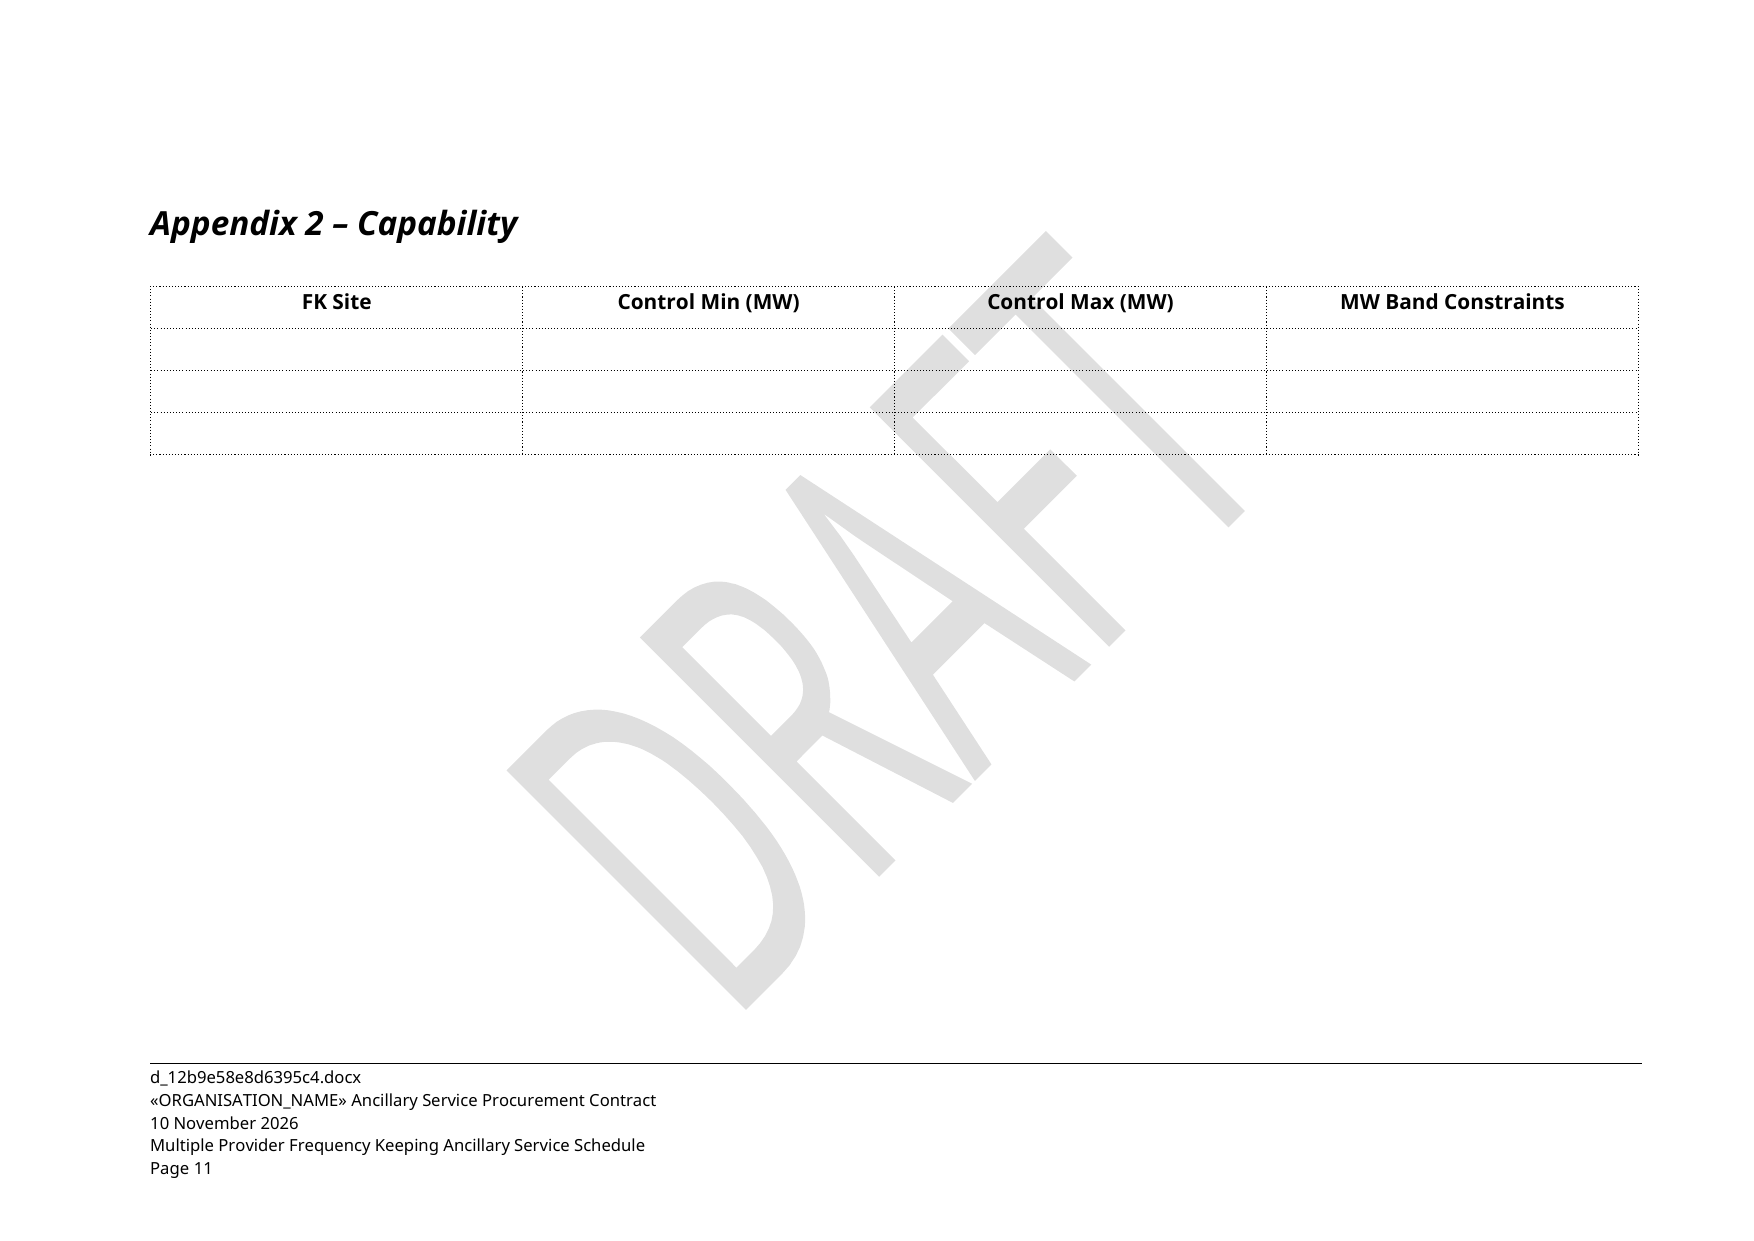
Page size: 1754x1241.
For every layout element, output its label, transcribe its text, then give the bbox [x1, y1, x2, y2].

table_cell [1266, 412, 1638, 454]
table_cell [151, 412, 522, 454]
table_cell [894, 328, 1266, 370]
table_cell [894, 412, 1266, 454]
table_cell [894, 370, 1266, 412]
table_cell [523, 412, 894, 454]
table_cell [523, 328, 894, 370]
table_header Control Min (MW) [523, 286, 894, 328]
table_cell [1266, 328, 1638, 370]
table_cell [523, 370, 894, 412]
table_cell [151, 370, 522, 412]
subtitle Appendix 2 – Capability [150, 200, 1642, 245]
table_cell [151, 328, 522, 370]
table_header FK Site [151, 286, 522, 328]
table_cell [1266, 370, 1638, 412]
table_header Control Max (MW) [894, 286, 1266, 328]
table_header MW Band Constraints [1266, 286, 1638, 328]
